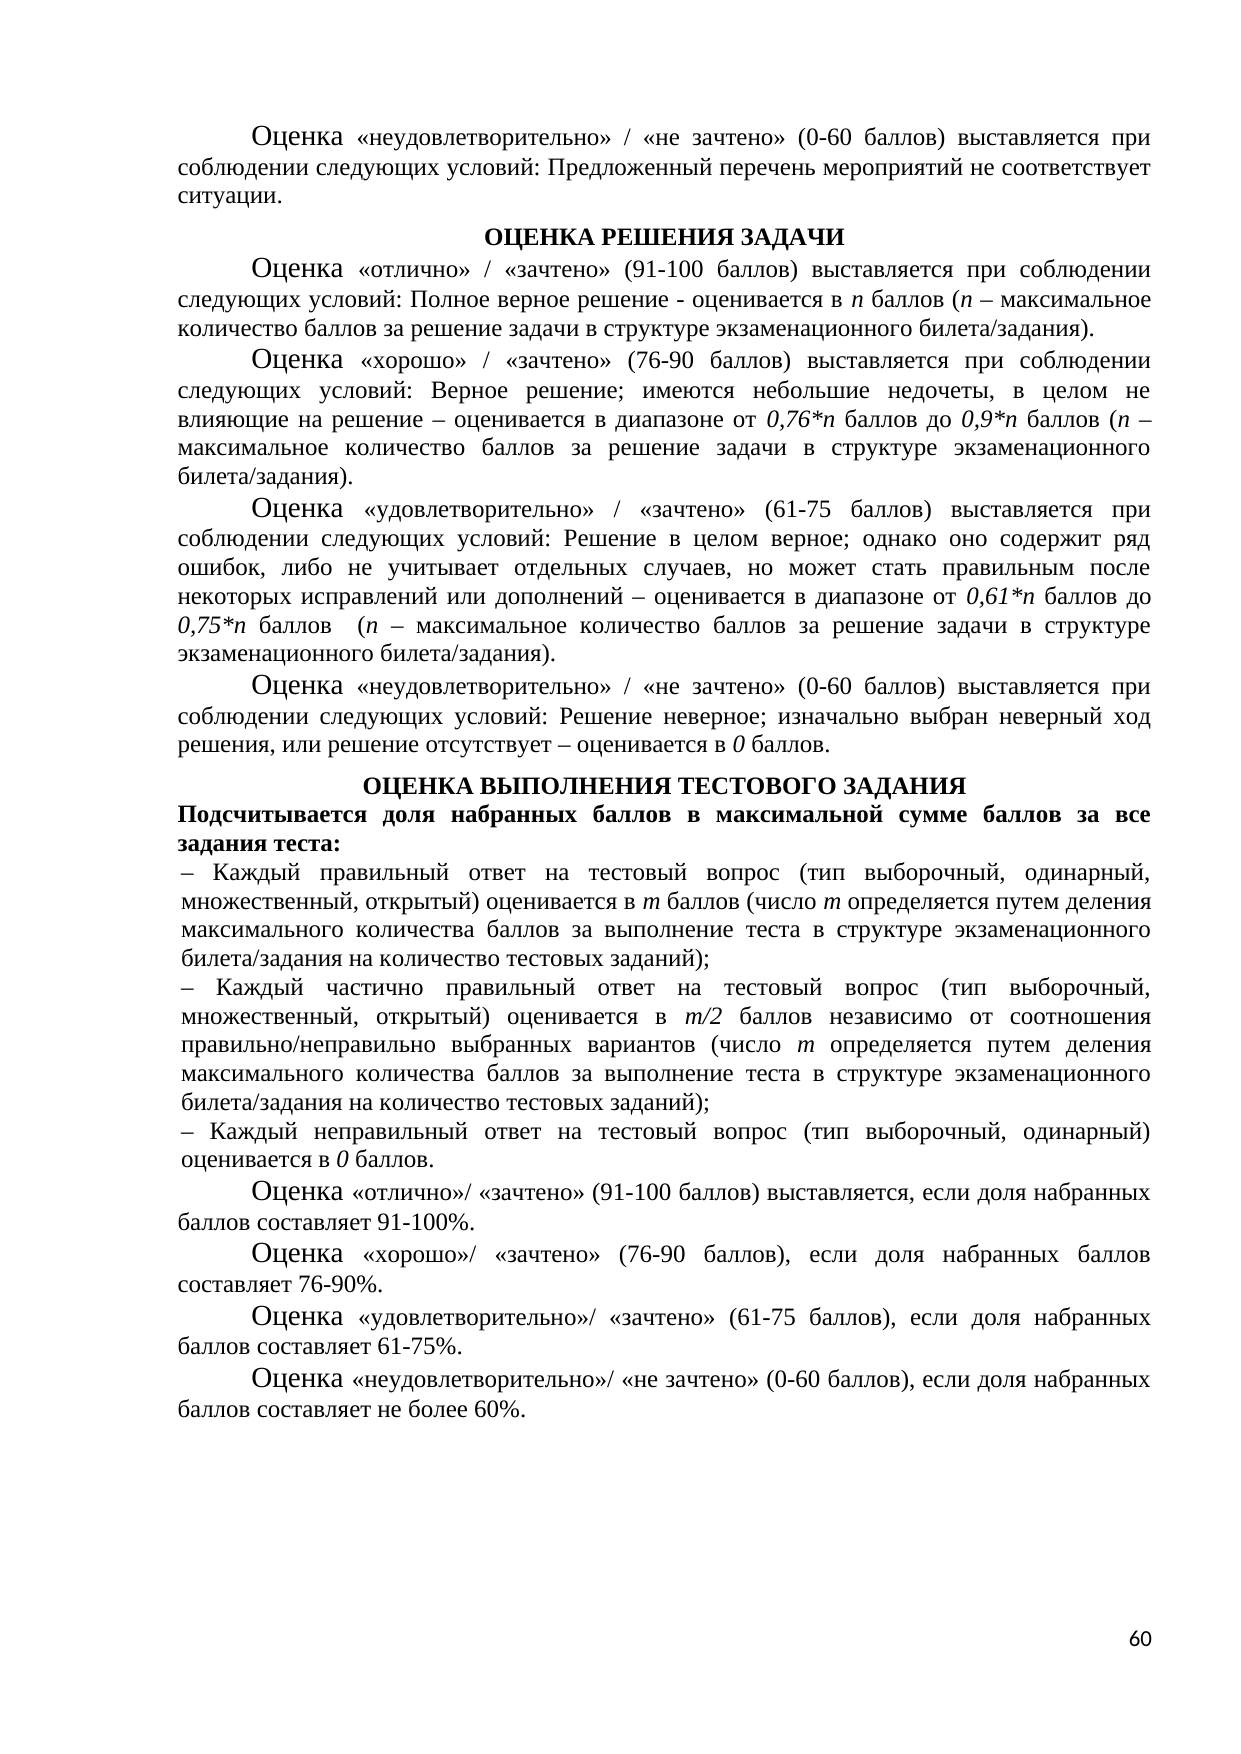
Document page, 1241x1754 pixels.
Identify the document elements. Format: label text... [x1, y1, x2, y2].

text ОЦЕНКА РЕШЕНИЯ ЗАДАЧИ [177, 222, 1152, 250]
text Оценка «неудовлетворительно»/ «не зачтено» (0-60 баллов), если доля набранных баллов составляет не более 60%. [177, 1360, 1152, 1422]
text Оценка «хорошо» / «зачтено» (76-90 баллов) выставляется при соблюдении следующих условий: Верное решение; имеются небольшие недочеты, в целом не влияющие на решение – оценивается в диапазоне от 0,76*n баллов до 0,9*n баллов (n – максимальное количество баллов за решение задачи в структуре экзаменационного билета/задания). [177, 341, 1152, 490]
text Оценка «хорошо»/ «зачтено» (76-90 баллов), если доля набранных баллов составляет 76-90%. [177, 1236, 1152, 1298]
text Оценка «неудовлетворительно» / «не зачтено» (0-60 баллов) выставляется при соблюдении следующих условий: Предложенный перечень мероприятий не соответствует ситуации. [177, 118, 1152, 209]
text Оценка «отлично» / «зачтено» (91-100 баллов) выставляется при соблюдении следующих условий: Полное верное решение - оценивается в n баллов (n – максимальное количество баллов за решение задачи в структуре экзаменационного билета/задания). [177, 250, 1152, 341]
text Оценка «удовлетворительно» / «зачтено» (61-75 баллов) выставляется при соблюдении следующих условий: Решение в целом верное; однако оно содержит ряд ошибок, либо не учитывает отдельных случаев, но может стать правильным после некоторых исправлений или дополнений – оценивается в диапазоне от 0,61*n баллов до 0,75*n баллов (n – максимальное количество баллов за решение задачи в структуре экзаменационного билета/задания). [177, 490, 1152, 667]
text Подсчитывается доля набранных баллов в максимальной сумме баллов за все задания теста: [177, 799, 1152, 857]
text – Каждый неправильный ответ на тестовый вопрос (тип выборочный, одинарный) оценивается в 0 баллов. [181, 1116, 1152, 1173]
text ОЦЕНКА ВЫПОЛНЕНИЯ ТЕСТОВОГО ЗАДАНИЯ [177, 771, 1152, 799]
text Оценка «неудовлетворительно» / «не зачтено» (0-60 баллов) выставляется при соблюдении следующих условий: Решение неверное; изначально выбран неверный ход решения, или решение отсутствует – оценивается в 0 баллов. [177, 667, 1152, 758]
text – Каждый частично правильный ответ на тестовый вопрос (тип выборочный, множественный, открытый) оценивается в m/2 баллов независимо от соотношения правильно/неправильно выбранных вариантов (число m определяется путем деления максимального количества баллов за выполнение теста в структуре экзаменационного билета/задания на количество тестовых заданий); [181, 972, 1152, 1116]
text Оценка «отлично»/ «зачтено» (91-100 баллов) выставляется, если доля набранных баллов составляет 91-100%. [177, 1173, 1152, 1236]
text – Каждый правильный ответ на тестовый вопрос (тип выборочный, одинарный, множественный, открытый) оценивается в m баллов (число m определяется путем деления максимального количества баллов за выполнение теста в структуре экзаменационного билета/задания на количество тестовых заданий); [181, 857, 1152, 972]
text Оценка «удовлетворительно»/ «зачтено» (61-75 баллов), если доля набранных баллов составляет 61-75%. [177, 1298, 1152, 1360]
